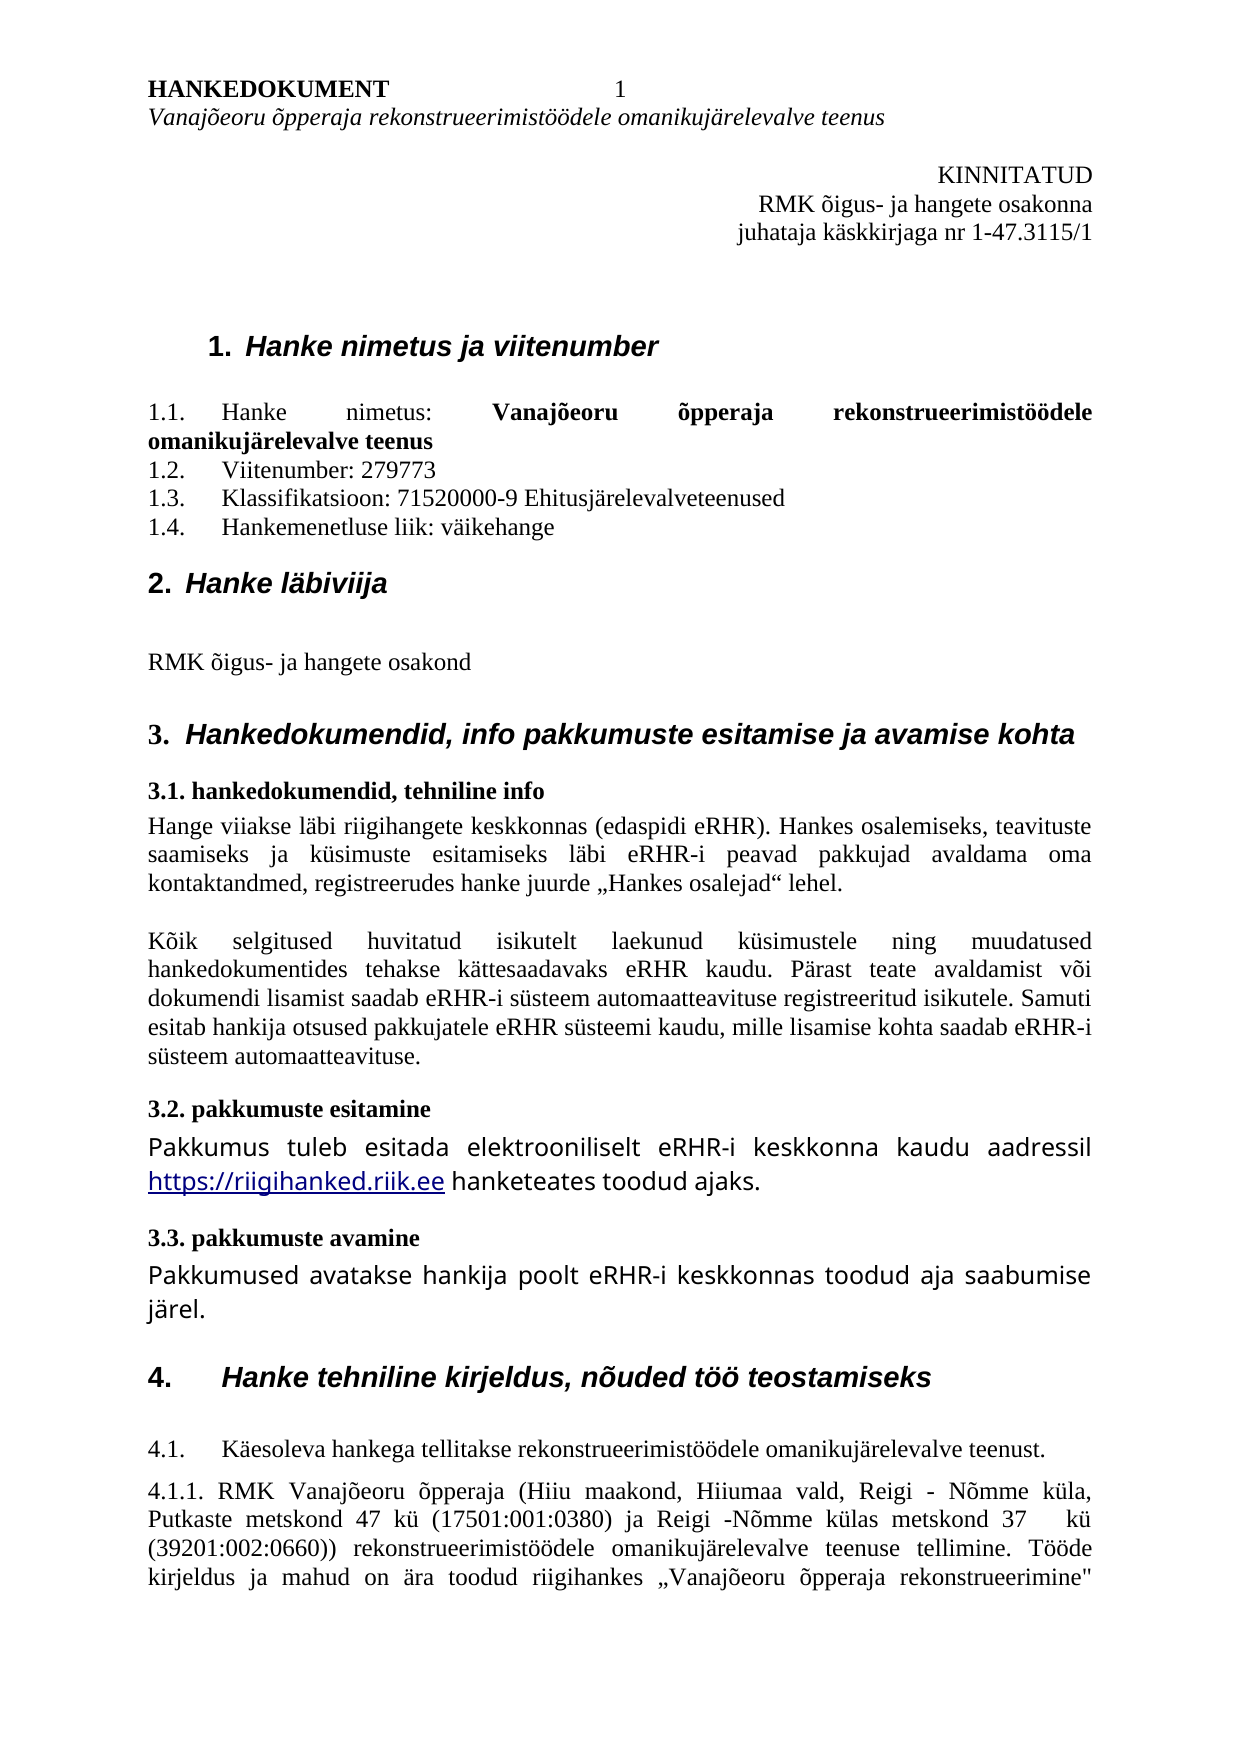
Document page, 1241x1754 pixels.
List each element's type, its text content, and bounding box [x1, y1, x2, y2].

list Käesoleva hankega tellitakse rekonstrueerimistöödele omanikujärelevalve teenust. [148, 1434, 1093, 1463]
text Pakkumused avatakse hankija poolt eRHR-i keskkonnas toodud aja saabumise järel. [148, 1258, 1093, 1326]
text 3.1. hankedokumendid, tehniline info [148, 776, 1093, 804]
subtitle Hanke nimetus ja viitenumber [208, 329, 1093, 362]
list Hanke nimetus: Vanajõeoru õpperaja rekonstrueerimistöödele omanikujärelevalve teenus [148, 397, 1093, 455]
text Pakkumus tuleb esitada elektrooniliselt eRHR-i keskkonna kaudu aadressil https://riigihanked.riik.ee hanketeates toodud ajaks. [148, 1129, 1093, 1198]
text KINNITATUD [148, 160, 1093, 189]
subtitle 3.2. pakkumuste esitamine [148, 1094, 1093, 1123]
list Viitenumber: 279773 [148, 455, 1093, 483]
list Hankedokumendid, info pakkumuste esitamise ja avamise kohta [148, 717, 1093, 751]
text RMK õigus- ja hangete osakonna [148, 189, 1093, 217]
text Kõik selgitused huvitatud isikutelt laekunud küsimustele ning muudatused hankedokumentides tehakse kättesaadavaks eRHR kaudu. Pärast teate avaldamist või dokumendi lisamist saadab eRHR-i süsteem automaatteavituse registreeritud isikutele. Samuti esitab hankija otsused pakkujatele eRHR süsteemi kaudu, mille lisamise kohta saadab eRHR-i süsteem automaatteavituse. [148, 926, 1093, 1069]
list Hankemenetluse liik: väikehange [148, 512, 1093, 541]
subtitle Hanke läbiviija [148, 566, 1093, 599]
text juhataja käskkirjaga nr 1-47.3115/1 [148, 217, 1093, 246]
subtitle Hanke tehniline kirjeldus, nõuded töö teostamiseks [148, 1360, 1093, 1393]
text RMK õigus- ja hangete osakond [148, 647, 1093, 676]
list Klassifikatsioon: 71520000-9 Ehitusjärelevalveteenused [148, 483, 1093, 512]
subtitle 3.3. pakkumuste avamine [148, 1223, 1093, 1251]
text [148, 1476, 1093, 1591]
text Hange viiakse läbi riigihangete keskkonnas (edaspidi eRHR). Hankes osalemiseks, teavituste saamiseks ja küsimuste esitamiseks läbi eRHR-i peavad pakkujad avaldama oma kontaktandmed, registreerudes hanke juurde „Hankes osalejad“ lehel. [148, 811, 1093, 897]
